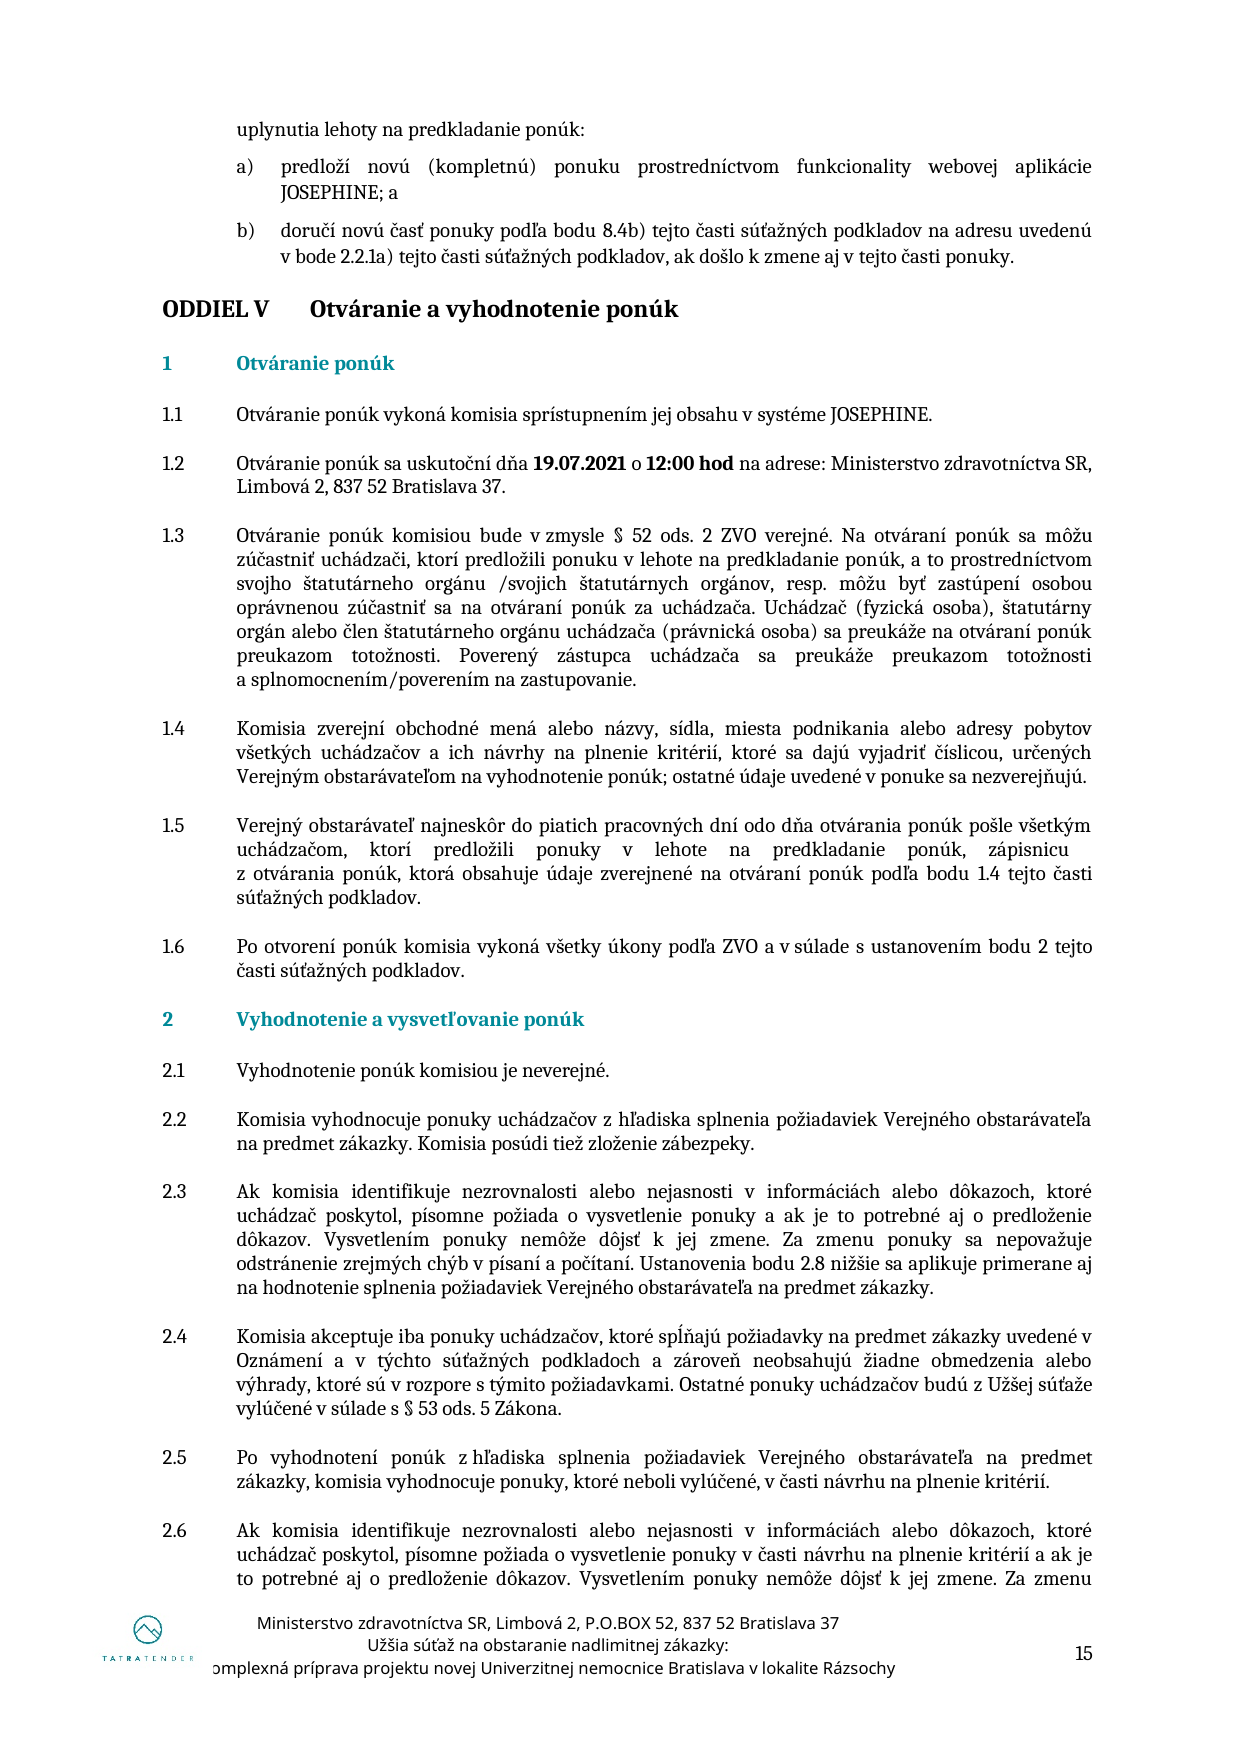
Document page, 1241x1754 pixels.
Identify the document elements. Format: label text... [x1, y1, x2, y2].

subtitle Otváranie ponúk sa uskutoční dňa 19.07.2021 o 12:00 hod na adrese: Ministerstvo zdravotníctva SR, Limbová 2, 837 52 Bratislava 37. [162, 451, 1093, 499]
subtitle Komisia akceptuje iba ponuky uchádzačov, ktoré spĺňajú požiadavky na predmet zákazky uvedené v Oznámení a v týchto súťažných podkladoch a zároveň neobsahujú žiadne obmedzenia alebo výhrady, ktoré sú v rozpore s týmito požiadavkami. Ostatné ponuky uchádzačov budú z Užšej súťaže vylúčené v súlade s § 53 ods. 5 Zákona. [162, 1325, 1093, 1421]
picture [81, 1591, 214, 1685]
subtitle Vyhodnotenie ponúk komisiou je neverejné. [162, 1058, 1093, 1082]
subtitle Ak komisia identifikuje nezrovnalosti alebo nejasnosti v informáciách alebo dôkazoch, ktoré uchádzač poskytol, písomne požiada o vysvetlenie ponuky a ak je to potrebné aj o predloženie dôkazov. Vysvetlením ponuky nemôže dôjsť k jej zmene. Za zmenu ponuky sa nepovažuje odstránenie zrejmých chýb v písaní a počítaní. Ustanovenia bodu 24.8 nižšie sa aplikuje primerane aj na hodnotenie splnenia požiadaviek Verejného obstarávateľa na predmet zákazky. [162, 1180, 1093, 1300]
subtitle predloží novú (kompletnú) ponuku prostredníctvom funkcionality webovej aplikácie JOSEPHINE; a [236, 154, 1093, 204]
subtitle Otváranie a vyhodnotenie ponúk [162, 295, 1093, 324]
subtitle Po otvorení ponúk komisia vykoná všetky úkony podľa ZVO a v súlade s ustanovením bodu 24 tejto časti súťažných podkladov. [162, 934, 1093, 982]
subtitle Otváranie ponúk komisiou bude v zmysle § 52 ods. 2 ZVO verejné. Na otváraní ponúk sa môžu zúčastniť uchádzači, ktorí predložili ponuku v lehote na predkladanie ponúk, a to prostredníctvom svojho štatutárneho orgánu /svojich štatutárnych orgánov, resp. môžu byť zastúpení osobou oprávnenou zúčastniť sa na otváraní ponúk za uchádzača. Uchádzač (fyzická osoba), štatutárny orgán alebo člen štatutárneho orgánu uchádzača (právnická osoba) sa preukáže na otváraní ponúk preukazom totožnosti. Poverený zástupca uchádzača sa preukáže preukazom totožnosti a splnomocnením/poverením na zastupovanie. [162, 524, 1093, 692]
subtitle Komisia vyhodnocuje ponuky uchádzačov z hľadiska splnenia požiadaviek Verejného obstarávateľa na predmet zákazky. Komisia posúdi tiež zloženie zábezpeky. [162, 1107, 1093, 1155]
subtitle Komisia zverejní obchodné mená alebo názvy, sídla, miesta podnikania alebo adresy pobytov všetkých uchádzačov a ich návrhy na plnenie kritérií, ktoré sa dajú vyjadriť číslicou, určených Verejným obstarávateľom na vyhodnotenie ponúk; ostatné údaje uvedené v ponuke sa nezverejňujú. [162, 717, 1093, 789]
subtitle Otváranie ponúk [162, 351, 1093, 375]
subtitle Po vyhodnotení ponúk z hľadiska splnenia požiadaviek Verejného obstarávateľa na predmet zákazky, komisia vyhodnocuje ponuky, ktoré neboli vylúčené, v časti návrhu na plnenie kritérií. [162, 1446, 1093, 1494]
subtitle Vyhodnotenie a vysvetľovanie ponúk [162, 1007, 1093, 1031]
subtitle doručí novú časť ponuky podľa bodu 8.4b) tejto časti súťažných podkladov na adresu uvedenú v bode 21.2a) tejto časti súťažných podkladov, ak došlo k zmene aj v tejto časti ponuky. [236, 219, 1093, 268]
subtitle Verejný obstarávateľ najneskôr do piatich pracovných dní odo dňa otvárania ponúk pošle všetkým uchádzačom, ktorí predložili ponuky v lehote na predkladanie ponúk, zápisnicu z otvárania ponúk, ktorá obsahuje údaje zverejnené na otváraní ponúk podľa bodu 23.4 tejto časti súťažných podkladov. [162, 814, 1093, 909]
subtitle Otváranie ponúk vykoná komisia sprístupnením jej obsahu v systéme JOSEPHINE. [162, 402, 1093, 426]
